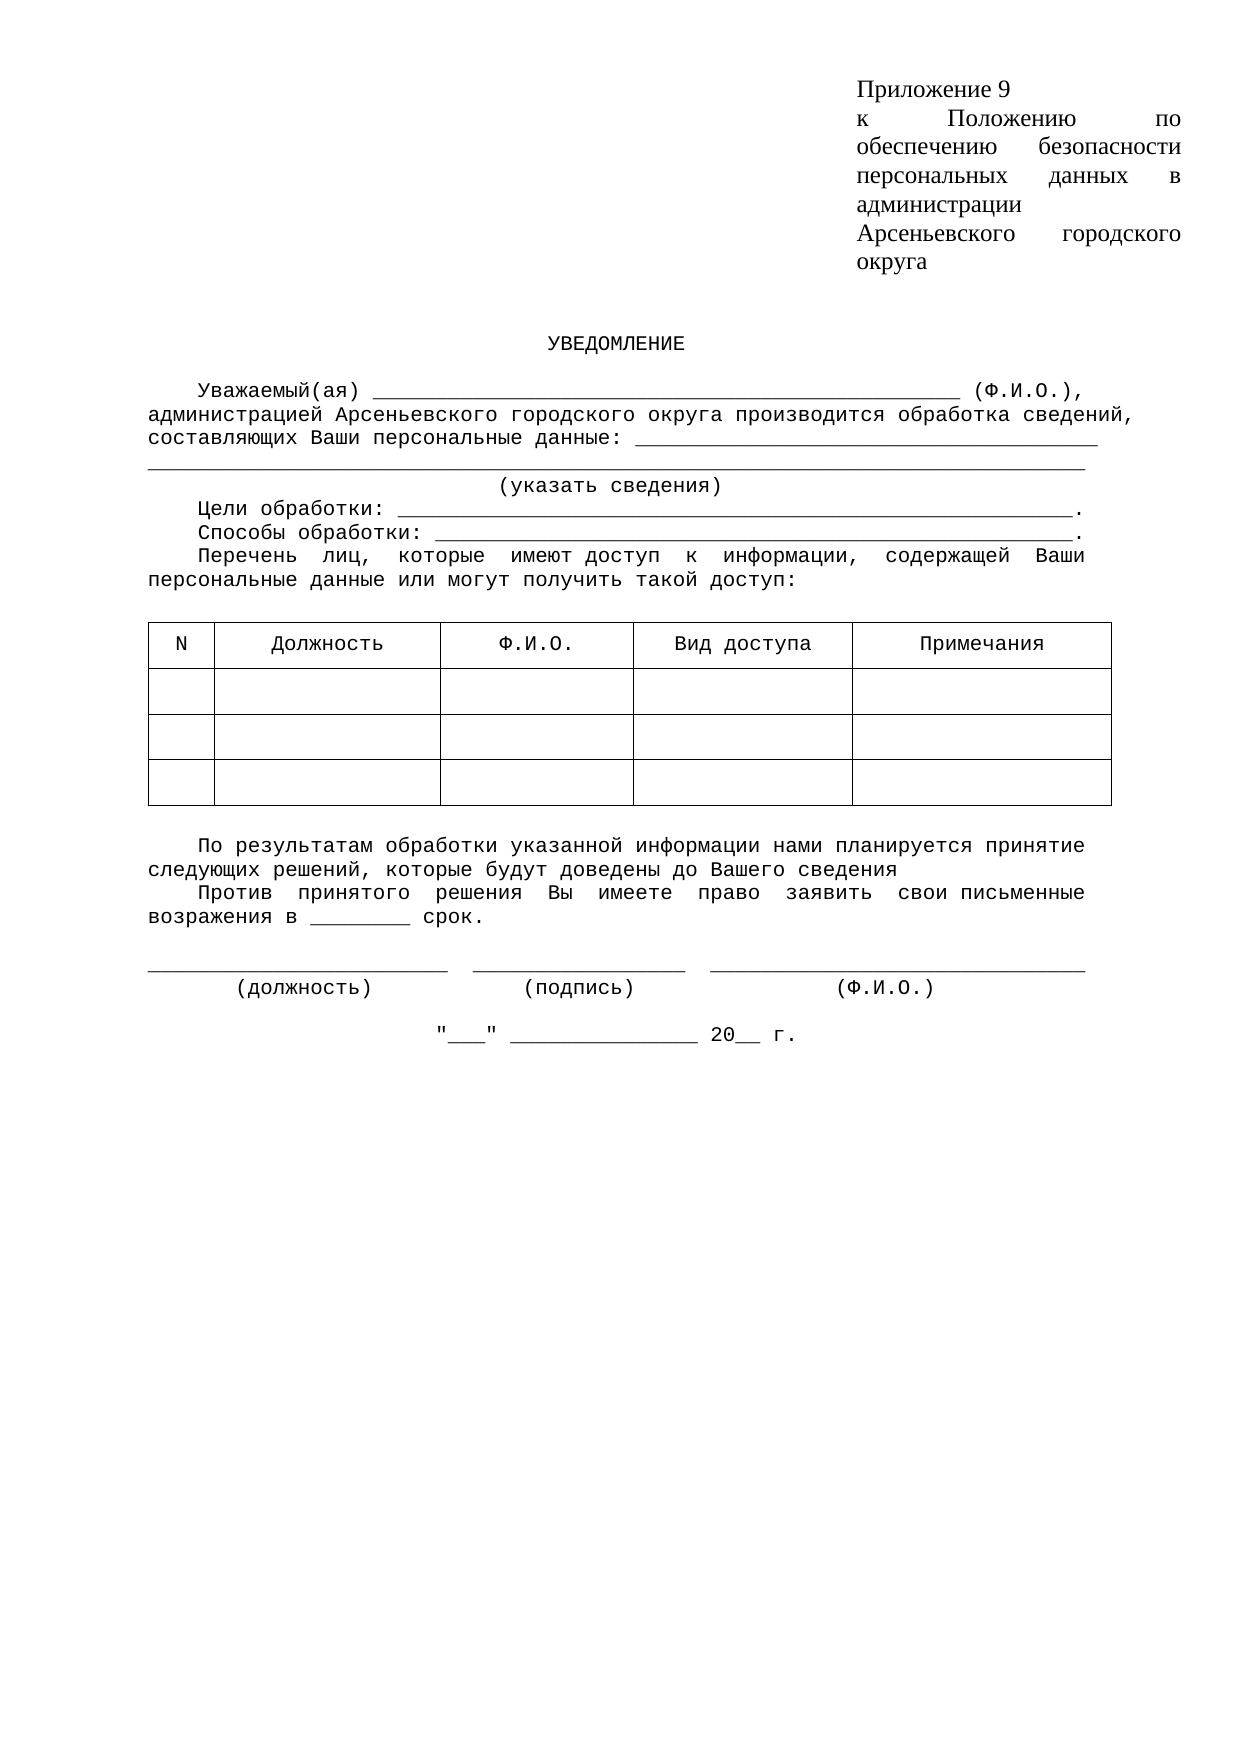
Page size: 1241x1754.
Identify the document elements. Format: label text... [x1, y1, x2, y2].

text следующих решений, которые будут доведены до Вашего сведения [148, 859, 1181, 882]
text администрацией Арсеньевского городского округа производится обработка сведений, [148, 404, 1181, 427]
table_cell [215, 669, 440, 713]
text Цели обработки: ______________________________________________________. [148, 498, 1181, 522]
text УВЕДОМЛЕНИЕ [148, 333, 1181, 356]
text По результатам обработки указанной информации нами планируется принятие [148, 835, 1181, 859]
table_header Должность [215, 623, 440, 667]
text возражения в ________ срок. [148, 906, 1181, 930]
text ________________________ _________________ ______________________________ [148, 953, 1181, 977]
text (указать сведения) [148, 474, 1181, 498]
table_cell [853, 715, 1111, 759]
text (должность) (подпись) (Ф.И.О.) [148, 977, 1181, 1001]
text к Положению по обеспечению безопасности персональных данных в администрации Арсеньевского городского округа [856, 103, 1181, 275]
table_cell [634, 760, 852, 805]
table_cell [215, 715, 440, 759]
text Способы обработки: ___________________________________________________. [148, 522, 1181, 546]
text Перечень лиц, которые имеют доступ к информации, содержащей Ваши [148, 546, 1181, 569]
text "___" _______________ 20__ г. [148, 1024, 1181, 1048]
text персональные данные или могут получить такой доступ: [148, 569, 1181, 593]
table_header Ф.И.О. [441, 623, 633, 667]
table_cell [634, 669, 852, 713]
table_header Вид доступа [634, 623, 852, 667]
table_cell [853, 760, 1111, 805]
table_cell [149, 669, 214, 713]
text Уважаемый(ая) _______________________________________________ (Ф.И.О.), [148, 380, 1181, 404]
text Приложение 9 [856, 74, 1181, 103]
table_header Примечания [853, 623, 1111, 667]
table_cell [149, 715, 214, 759]
table_header N [149, 623, 214, 667]
table_cell [634, 715, 852, 759]
table_cell [441, 715, 633, 759]
text Против принятого решения Вы имеете право заявить свои письменные [148, 882, 1181, 906]
table_cell [149, 760, 214, 805]
table_cell [853, 669, 1111, 713]
table_cell [441, 669, 633, 713]
text составляющих Ваши персональные данные: _____________________________________ [148, 427, 1181, 451]
table_cell [215, 760, 440, 805]
text ___________________________________________________________________________ [148, 451, 1181, 474]
table_cell [441, 760, 633, 805]
